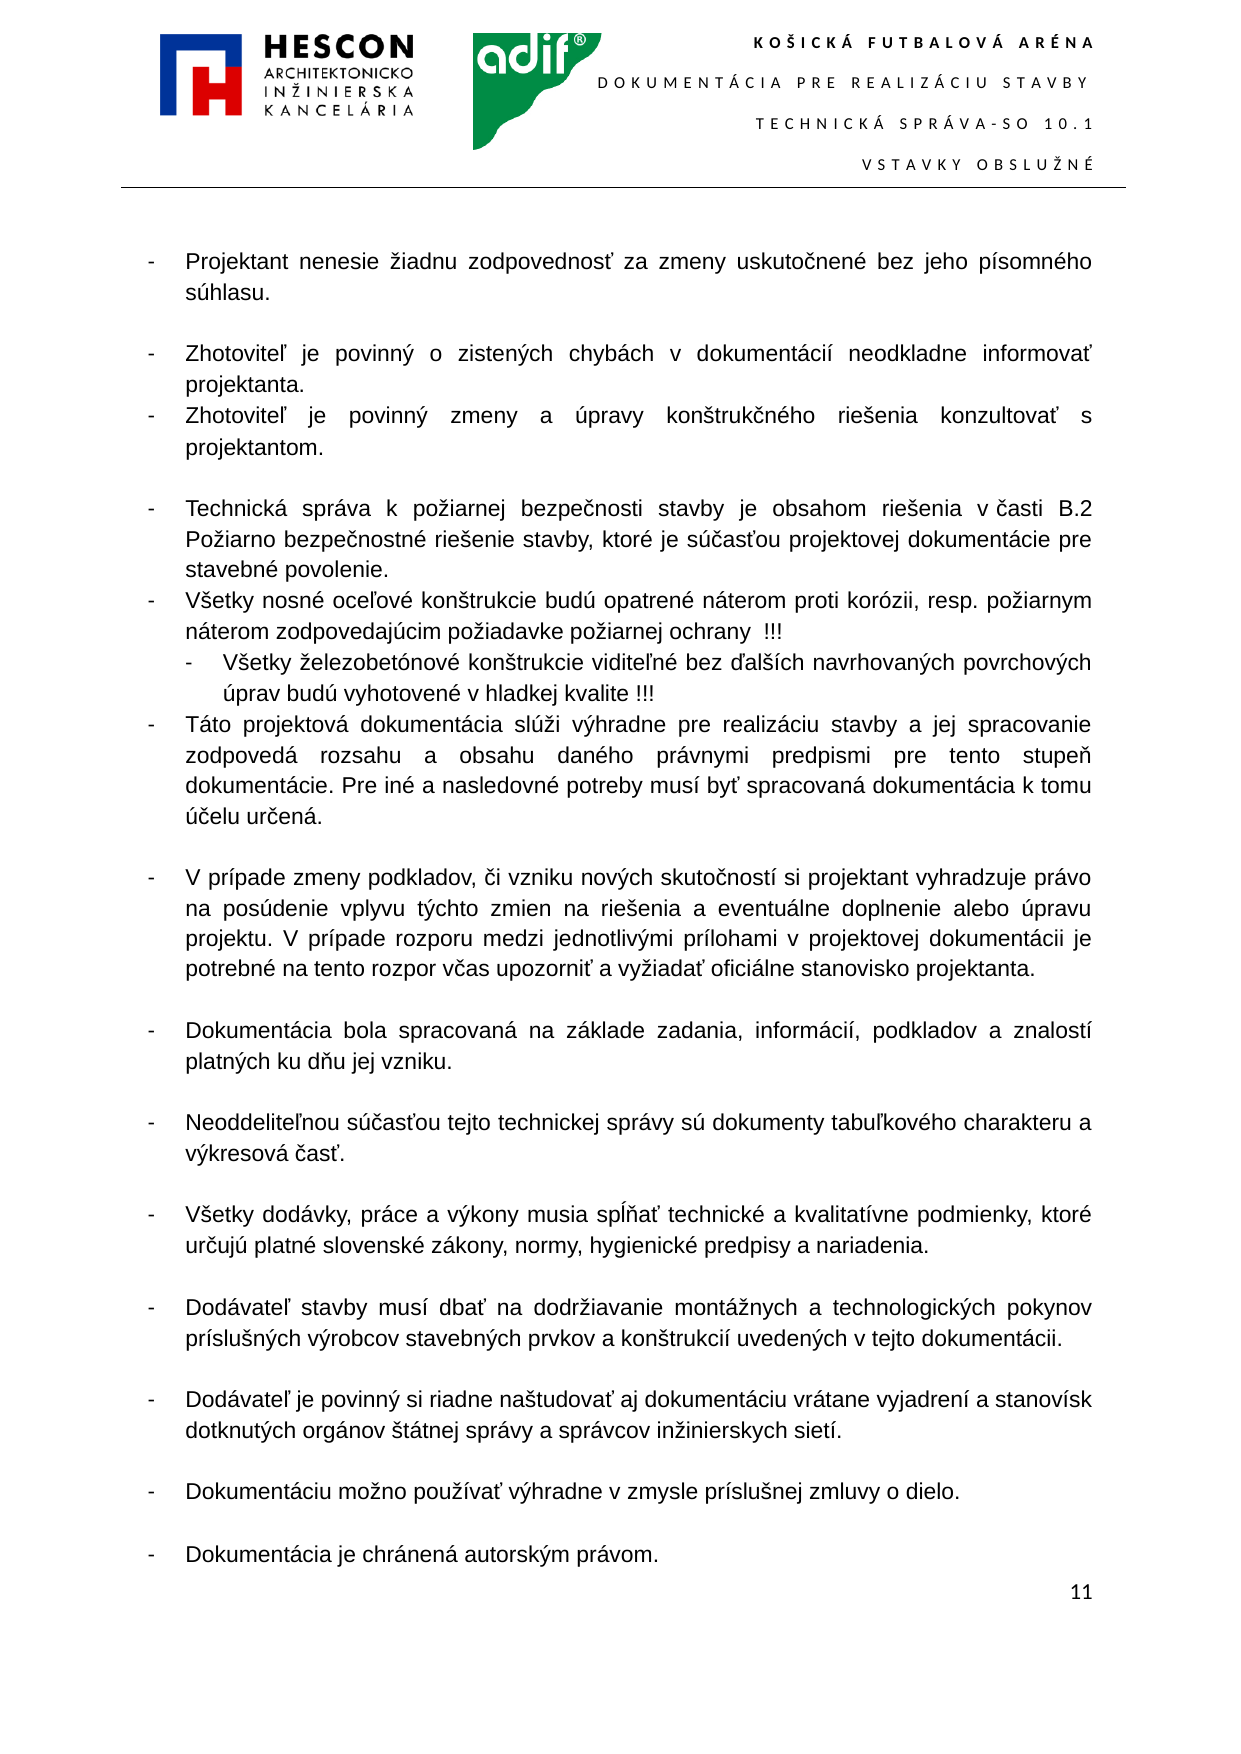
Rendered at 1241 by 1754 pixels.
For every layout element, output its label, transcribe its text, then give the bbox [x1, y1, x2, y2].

list Táto projektová dokumentácia slúži výhradne pre realizáciu stavby a jej spracovanie zodpovedá rozsahu a obsahu daného právnymi predpismi pre tento stupeň dokumentácie. Pre iné a nasledovné potreby musí byť spracovaná dokumentácia k tomu účelu určená. [148, 710, 1092, 829]
list Zhotoviteľ je povinný zmeny a úpravy konštrukčného riešenia konzultovať s projektantom. [148, 402, 1092, 460]
list Technická správa k požiarnej bezpečnosti stavby je obsahom riešenia v časti B.2 Požiarno bezpečnostné riešenie stavby, ktoré je súčasťou projektovej dokumentácie pre stavebné povolenie. [148, 494, 1092, 582]
list V prípade zmeny podkladov, či vzniku nových skutočností si projektant vyhradzuje právo na posúdenie vplyvu týchto zmien na riešenia a eventuálne doplnenie alebo úpravu projektu. V prípade rozporu medzi jednotlivými prílohami v projektovej dokumentácii je potrebné na tento rozpor včas upozorniť a vyžiadať oficiálne stanovisko projektanta. [148, 863, 1092, 982]
list Dokumentácia je chránená autorským právom. [148, 1540, 1092, 1568]
list Neoddeliteľnou súčasťou tejto technickej správy sú dokumenty tabuľkového charakteru a výkresová časť. [148, 1108, 1092, 1166]
list Zhotoviteľ je povinný o zistených chybách v dokumentácií neodkladne informovať projektanta. [148, 339, 1092, 398]
list Dokumentácia bola spracovaná na základe zadania, informácií, podkladov a znalostí platných ku dňu jej vzniku. [148, 1016, 1092, 1074]
list Dokumentáciu možno používať výhradne v zmysle príslušnej zmluvy o dielo. [148, 1477, 1092, 1505]
list Dodávateľ stavby musí dbať na dodržiavanie montážnych a technologických pokynov príslušných výrobcov stavebných prvkov a konštrukcií uvedených v tejto dokumentácii. [148, 1293, 1092, 1351]
picture [160, 34, 413, 116]
list Všetky nosné oceľové konštrukcie budú opatrené náterom proti korózii, resp. požiarnym náterom zodpovedajúcim požiadavke požiarnej ochrany !!! [148, 586, 1092, 644]
list Dodávateľ je povinný si riadne naštudovať aj dokumentáciu vrátane vyjadrení a stanovísk dotknutých orgánov štátnej správy a správcov inžinierskych sietí. [148, 1385, 1092, 1443]
list Všetky dodávky, práce a výkony musia spĺňať technické a kvalitatívne podmienky, ktoré určujú platné slovenské zákony, normy, hygienické predpisy a nariadenia. [148, 1200, 1092, 1259]
list Projektant nenesie žiadnu zodpovednosť za zmeny uskutočnené bez jeho písomného súhlasu. [148, 247, 1092, 306]
list Všetky železobetónové konštrukcie viditeľné bez ďalších navrhovaných povrchových úprav budú vyhotovené v hladkej kvalite !!! [185, 648, 1092, 707]
picture [473, 33, 602, 150]
